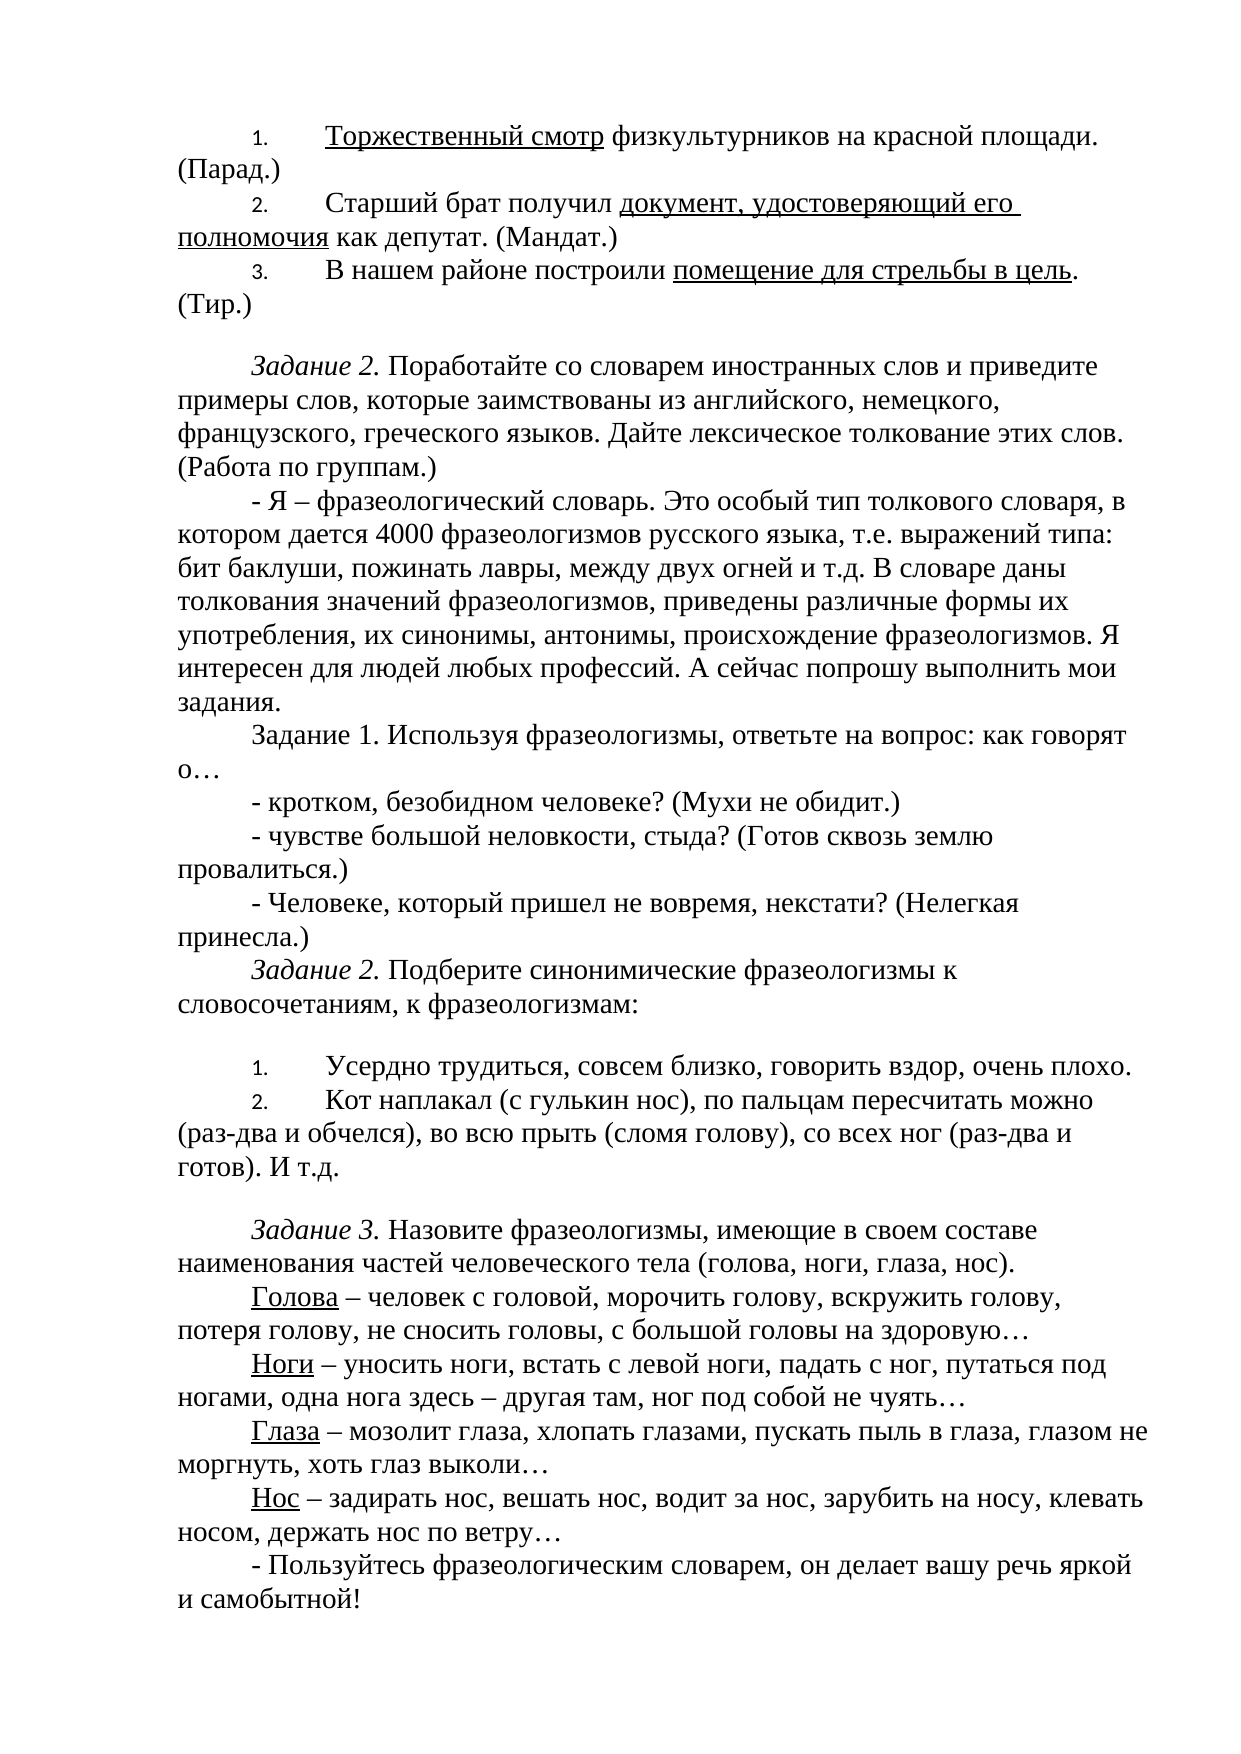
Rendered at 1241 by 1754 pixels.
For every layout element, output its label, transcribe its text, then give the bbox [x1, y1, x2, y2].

list Старший брат получил документ, удостоверяющий его полномочия как депутат. (Мандат.) [177, 185, 1152, 252]
text - Пользуйтесь фразеологическим словарем, он делает вашу речь яркой и самобытной! [177, 1547, 1152, 1614]
list Усердно трудиться, совсем близко, говорить вздор, очень плохо. [177, 1048, 1152, 1082]
text Задание 3. Назовите фразеологизмы, имеющие в своем составе наименования частей человеческого тела (голова, ноги, глаза, нос). [177, 1212, 1152, 1279]
text - чувстве большой неловкости, стыда? (Готов сквозь землю провалиться.) [177, 818, 1152, 885]
text Нос – задирать нос, вешать нос, водит за нос, зарубить на носу, клевать носом, держать нос по ветру… [177, 1480, 1152, 1547]
list Торжественный смотр физкультурников на красной площади. (Парад.) [177, 118, 1152, 185]
text Задание 1. Используя фразеологизмы, ответьте на вопрос: как говорят о… [177, 717, 1152, 784]
text Голова – человек с головой, морочить голову, вскружить голову, потеря голову, не сносить головы, с большой головы на здоровую… [177, 1279, 1152, 1346]
text Ноги – уносить ноги, встать с левой ноги, падать с ног, путаться под ногами, одна нога здесь – другая там, ног под собой не чуять… [177, 1346, 1152, 1413]
text Задание 2. Подберите синонимические фразеологизмы к словосочетаниям, к фразеологизмам: [177, 952, 1152, 1019]
list В нашем районе построили помещение для стрельбы в цель. (Тир.) [177, 252, 1152, 319]
text - Человеке, который пришел не вовремя, некстати? (Нелегкая принесла.) [177, 885, 1152, 952]
text Задание 2. Поработайте со словарем иностранных слов и приведите примеры слов, которые заимствованы из английского, немецкого, французского, греческого языков. Дайте лексическое толкование этих слов. (Работа по группам.) [177, 348, 1152, 483]
text - Я – фразеологический словарь. Это особый тип толкового словаря, в котором дается 4000 фразеологизмов русского языка, т.е. выражений типа: бит баклуши, пожинать лавры, между двух огней и т.д. В словаре даны толкования значений фразеологизмов, приведены различные формы их употребления, их синонимы, антонимы, происхождение фразеологизмов. Я интересен для людей любых профессий. А сейчас попрошу выполнить мои задания. [177, 483, 1152, 717]
text Глаза – мозолит глаза, хлопать глазами, пускать пыль в глаза, глазом не моргнуть, хоть глаз выколи… [177, 1413, 1152, 1480]
text - кротком, безобидном человеке? (Мухи не обидит.) [177, 784, 1152, 818]
list Кот наплакал (с гулькин нос), по пальцам пересчитать можно (раз-два и обчелся), во всю прыть (сломя голову), со всех ног (раз-два и готов). И т.д. [177, 1082, 1152, 1183]
